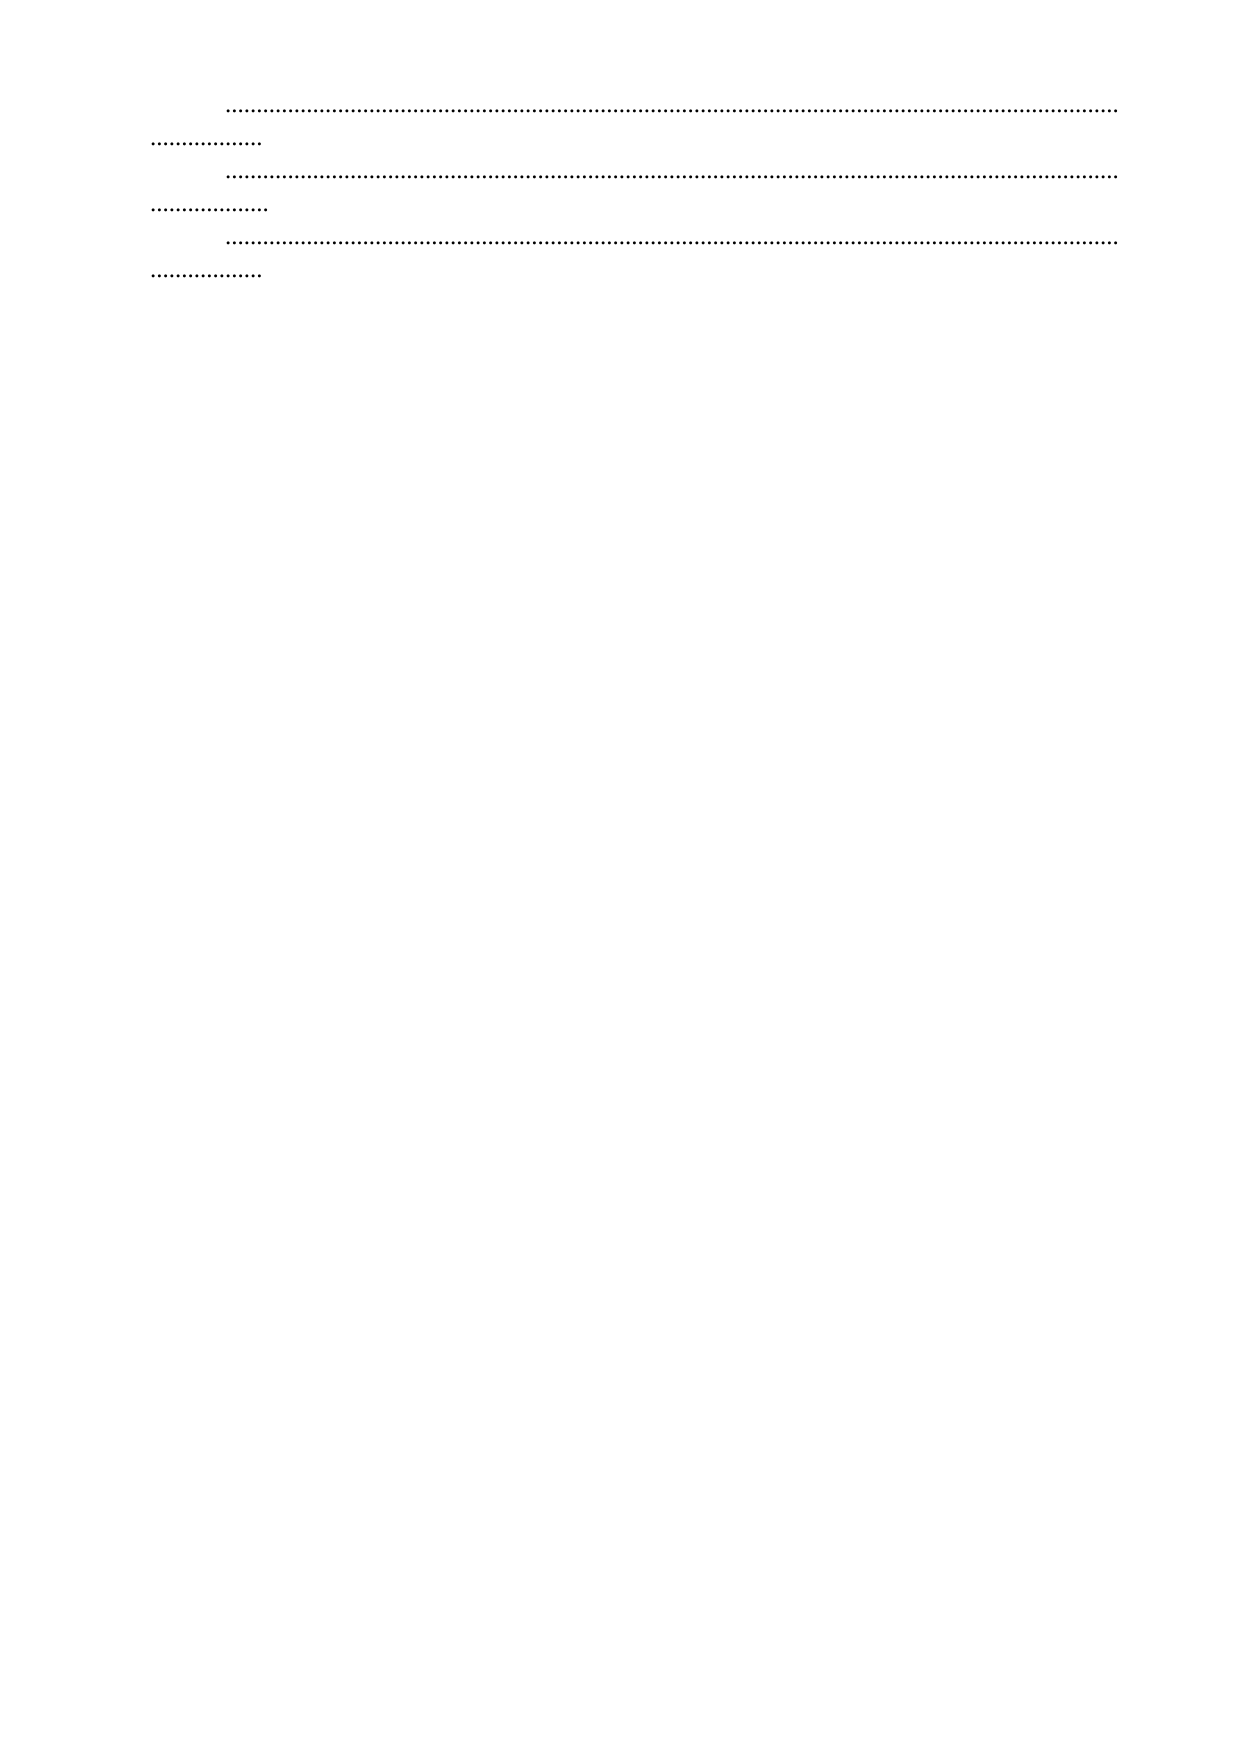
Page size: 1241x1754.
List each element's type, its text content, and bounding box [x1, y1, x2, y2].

text ................................................................................................................................................................. [150, 89, 1122, 150]
text ................................................................................................................................................................. [150, 221, 1122, 282]
